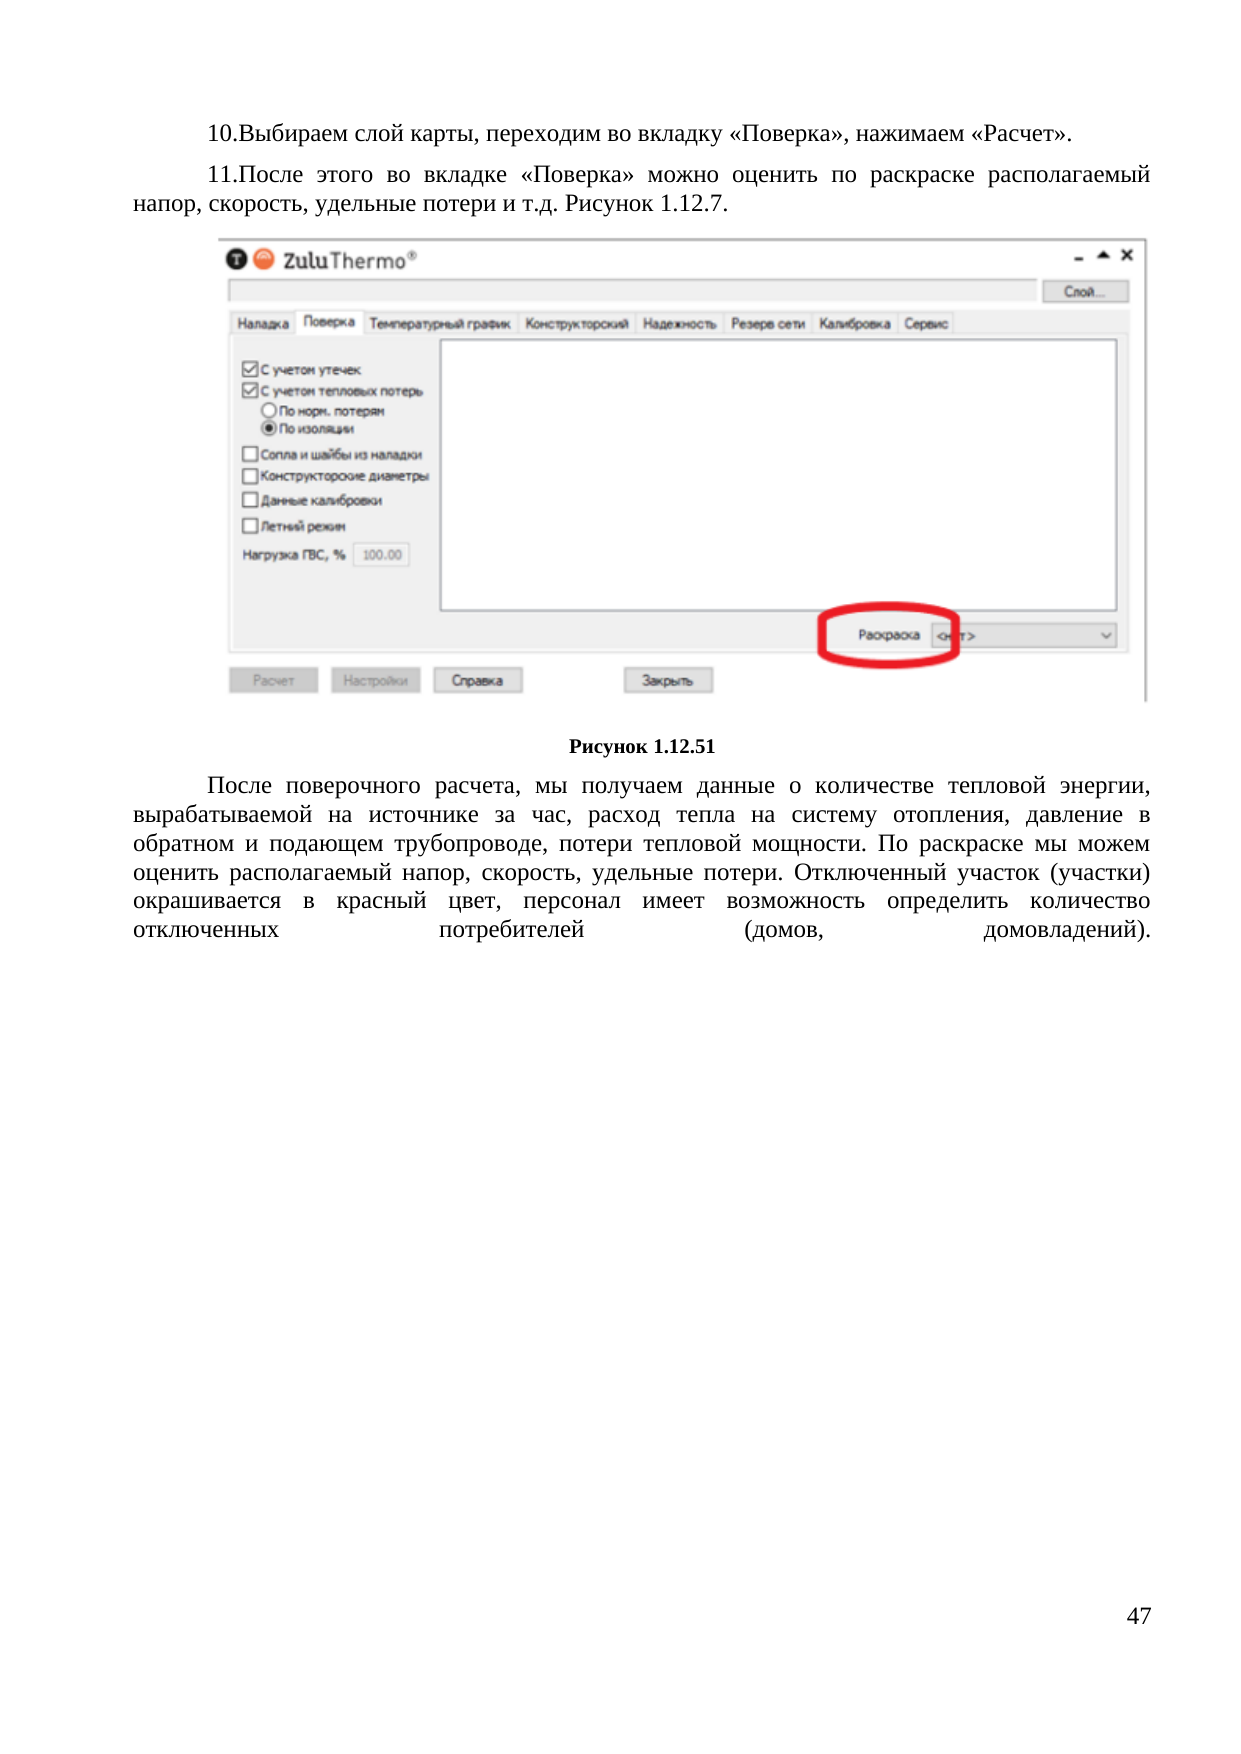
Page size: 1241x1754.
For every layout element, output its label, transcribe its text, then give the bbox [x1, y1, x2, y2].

text После поверочного расчета, мы получаем данные о количестве тепловой энергии, вырабатываемой на источнике за час, расход тепла на систему отопления, давление в обратном и подающем трубопроводе, потери тепловой мощности. По раскраске мы можем оценить располагаемый напор, скорость, удельные потери. Отключенный участок (участки) окрашивается в красный цвет, персонал имеет возможность определить количество отключенных потребителей (домов, домовладений). [133, 771, 1152, 972]
picture [206, 229, 1165, 722]
text 10.Выбираем слой карты, переходим во вкладку «Поверка», нажимаем «Расчет». [133, 118, 1152, 147]
text 11.После этого во вкладке «Поверка» можно оценить по раскраске располагаемый напор, скорость, удельные потери и т.д. Рисунок 1.12.7. [133, 159, 1152, 217]
